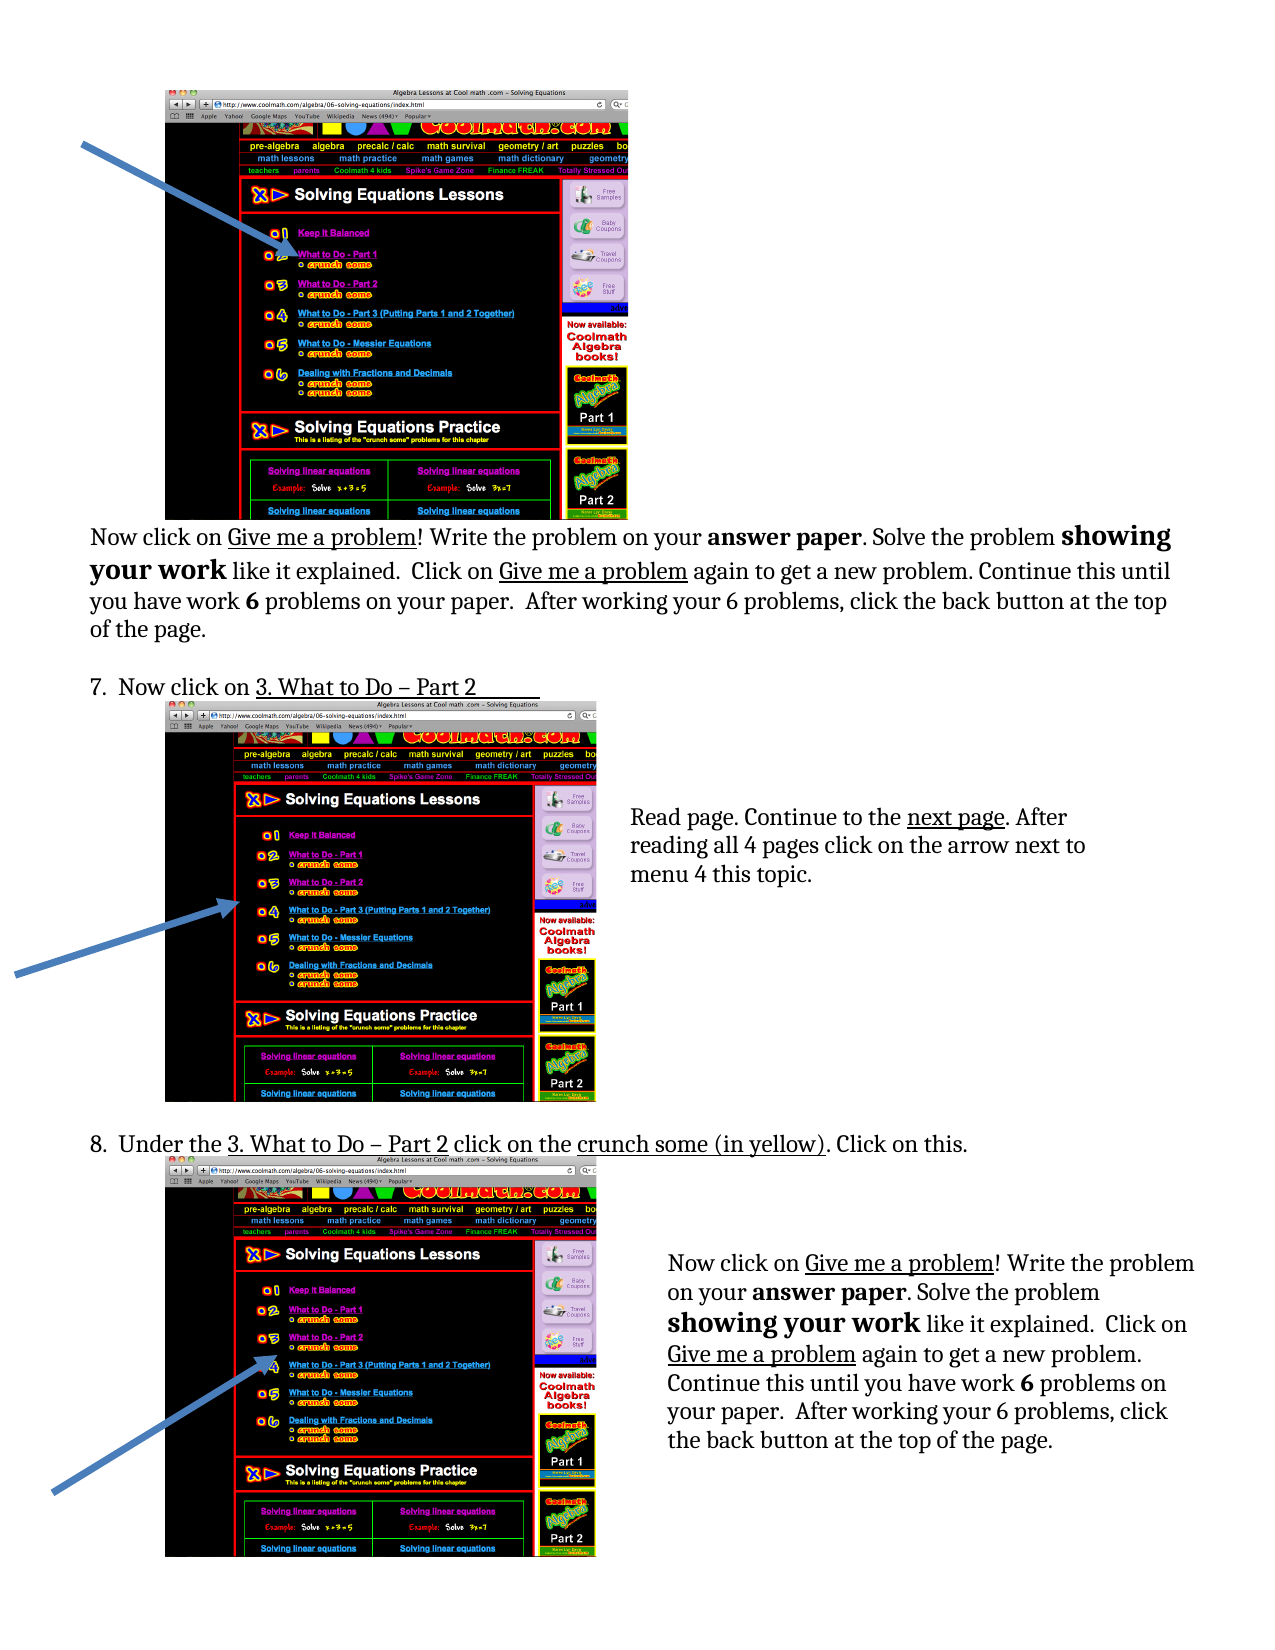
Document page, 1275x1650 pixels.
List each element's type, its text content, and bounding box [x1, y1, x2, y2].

text Now click on Give me a problem! Write the problem on your answer paper. Solve the problem showing your work like it explained. Click on Give me a problem again to get a new problem. Continue this until you have work 6 problems on your paper. After working your 6 problems, click the back button at the top of the page. [90, 519, 1185, 644]
text 8. Under the 3. What to Do – Part 2 click on the crunch some (in yellow). Click on this. [90, 1130, 1185, 1159]
picture [165, 701, 597, 1102]
picture [165, 1156, 597, 1557]
text 7. Now click on 3. What to Do – Part 2 [90, 673, 1185, 702]
picture [165, 90, 629, 520]
